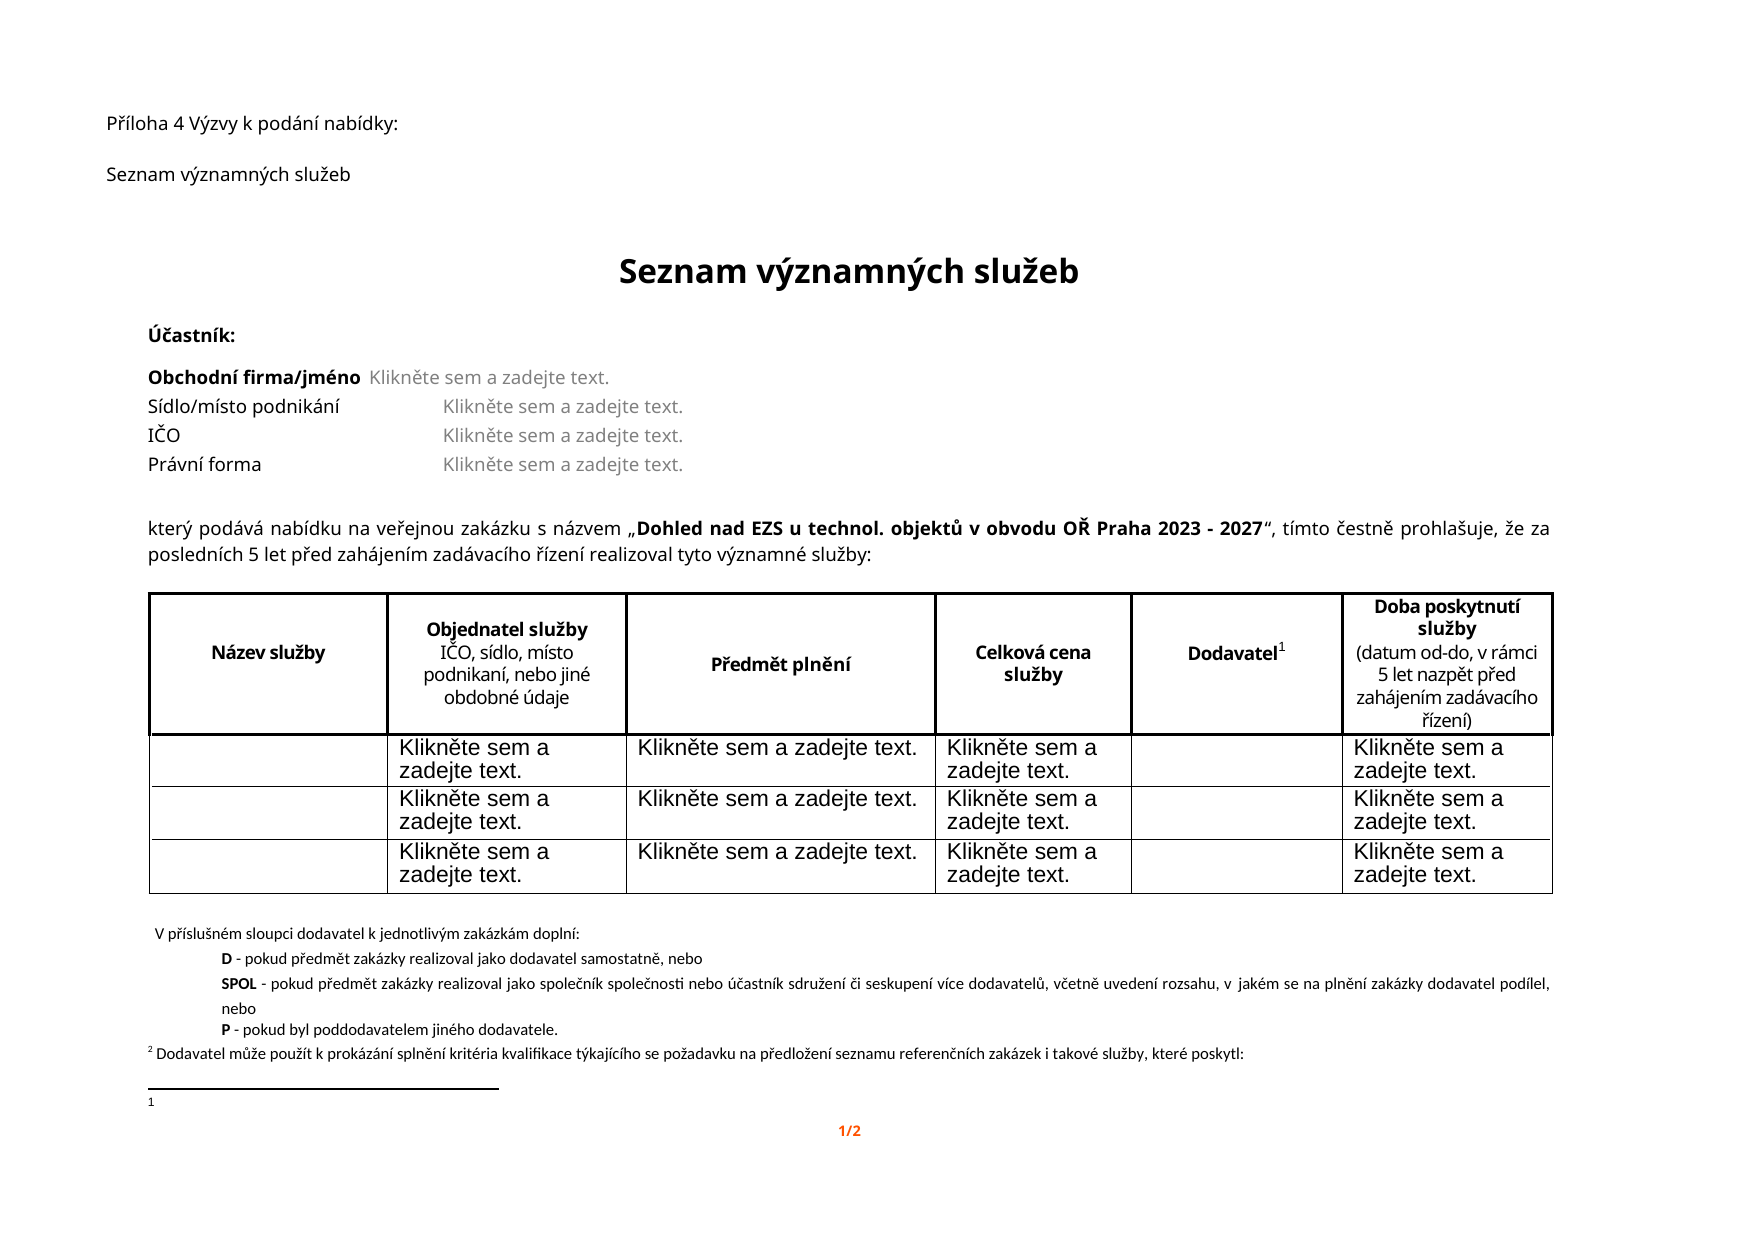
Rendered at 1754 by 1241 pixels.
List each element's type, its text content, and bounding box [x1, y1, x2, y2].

table_cell [1132, 787, 1342, 839]
table_cell [1132, 840, 1342, 892]
text 2 Dodavatel může použít k prokázání splnění kritéria kvalifikace týkajícího se požadavku na předložení seznamu referenčních zakázek i takové služby, které poskytl: [148, 1039, 1551, 1064]
text který podává nabídku na veřejnou zakázku s názvem „Dohled nad EZS u technol. objektů v obvodu OŘ Praha 2023 - 2027“, tímto čestně prohlašuje, že za posledních 5 let před zahájením zadávacího řízení realizoval tyto významné služby: [148, 516, 1551, 567]
table_cell [150, 734, 387, 786]
table_header Název služby [151, 595, 386, 733]
text P - pokud byl poddodavatelem jiného dodavatele. [148, 1019, 1551, 1039]
table_header Objednatel služby IČO, sídlo, místo podnikaní, nebo jiné obdobné údaje [389, 595, 625, 733]
table_header Dodavatel [1133, 595, 1341, 733]
text IČO [148, 419, 1551, 448]
table_cell [1132, 736, 1342, 786]
table_header Celková cena služby [937, 595, 1130, 733]
text SPOL - pokud předmět zakázky realizoval jako společník společnosti nebo účastník sdružení či seskupení více dodavatelů, včetně uvedení rozsahu, v jakém se na plnění zakázky dodavatel podílel, nebo [221, 969, 1551, 1019]
title Seznam významných služeb [148, 248, 1551, 293]
text Právní forma [148, 448, 1551, 477]
text V příslušném sloupci dodavatel k jednotlivým zakázkám doplní: [148, 919, 1551, 944]
text Účastník: [148, 318, 1551, 349]
table_cell [150, 786, 387, 839]
text D - pokud předmět zakázky realizoval jako dodavatel samostatně, nebo [221, 944, 1551, 969]
table_cell [150, 839, 387, 892]
text Sídlo/místo podnikání [148, 391, 1551, 419]
table_header Doba poskytnutí služby (datum od-do, v rámci 5 let nazpět před zahájením zadávacího řízení) [1344, 595, 1551, 733]
table_header Předmět plnění [628, 595, 934, 733]
text Obchodní firma/jméno [148, 362, 1551, 391]
